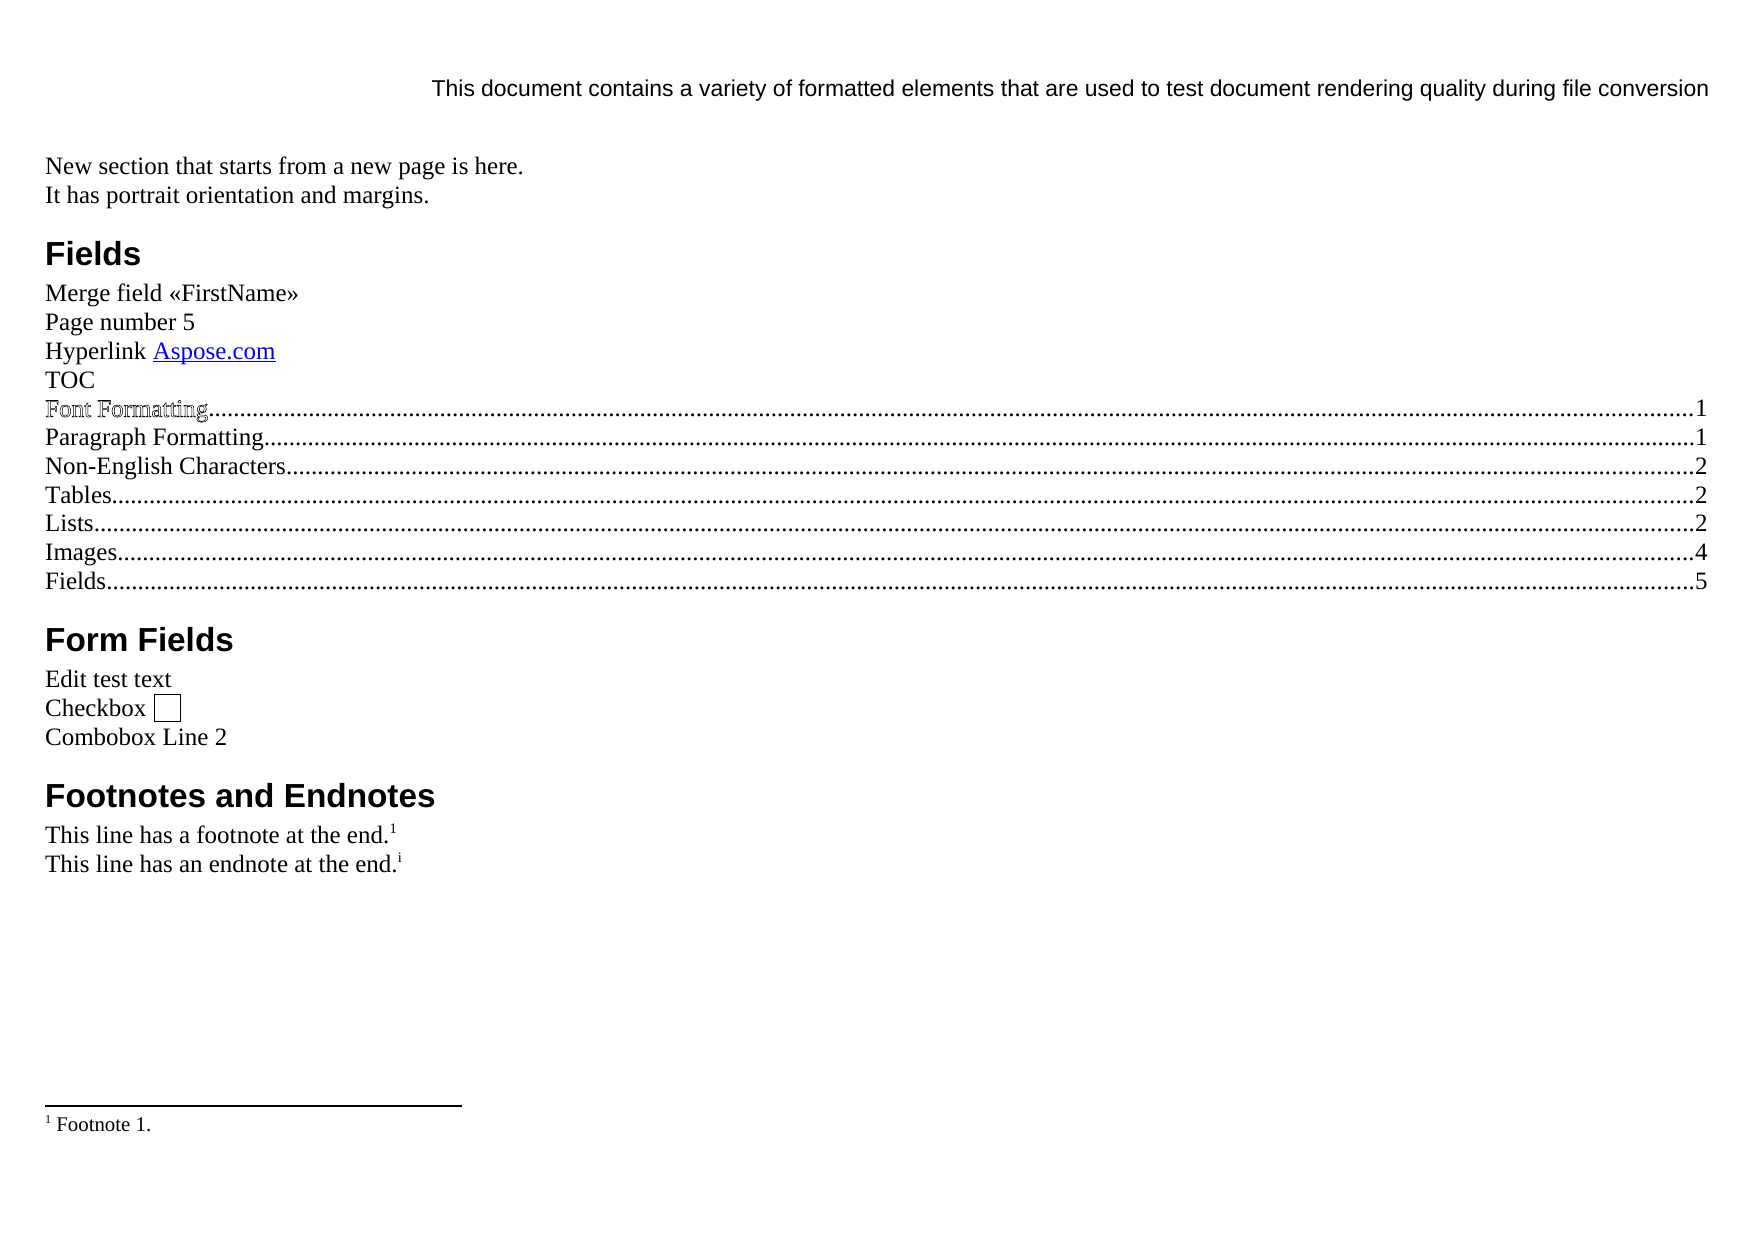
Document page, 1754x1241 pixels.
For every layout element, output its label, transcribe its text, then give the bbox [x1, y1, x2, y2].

text Hyperlink Aspose.com [45, 336, 1709, 365]
text Checkbox [45, 693, 1709, 722]
text Edit test text [45, 664, 1709, 693]
text Images 4 [45, 537, 1709, 566]
text TOC [45, 365, 1709, 393]
text Font Formatting 1 [45, 393, 1709, 422]
text This line has a footnote at the end. [45, 820, 1709, 849]
subtitle Fields [45, 234, 1709, 272]
text Merge field [45, 278, 1709, 307]
text Paragraph Formatting 1 [45, 422, 1709, 451]
text This line has an endnote at the end. [45, 849, 1709, 878]
text Combobox [45, 722, 1709, 751]
text Lists 2 [45, 508, 1709, 537]
subtitle Footnotes and Endnotes [45, 776, 1709, 814]
text Fields 5 [45, 566, 1709, 595]
text Tables 2 [45, 480, 1709, 508]
text Page number 5 [45, 307, 1709, 336]
subtitle Form Fields [45, 620, 1709, 658]
text It has portrait orientation and margins. [45, 180, 1709, 209]
text New section that starts from a new page is here. [45, 151, 1709, 180]
text Non-English Characters 2 [45, 451, 1709, 480]
